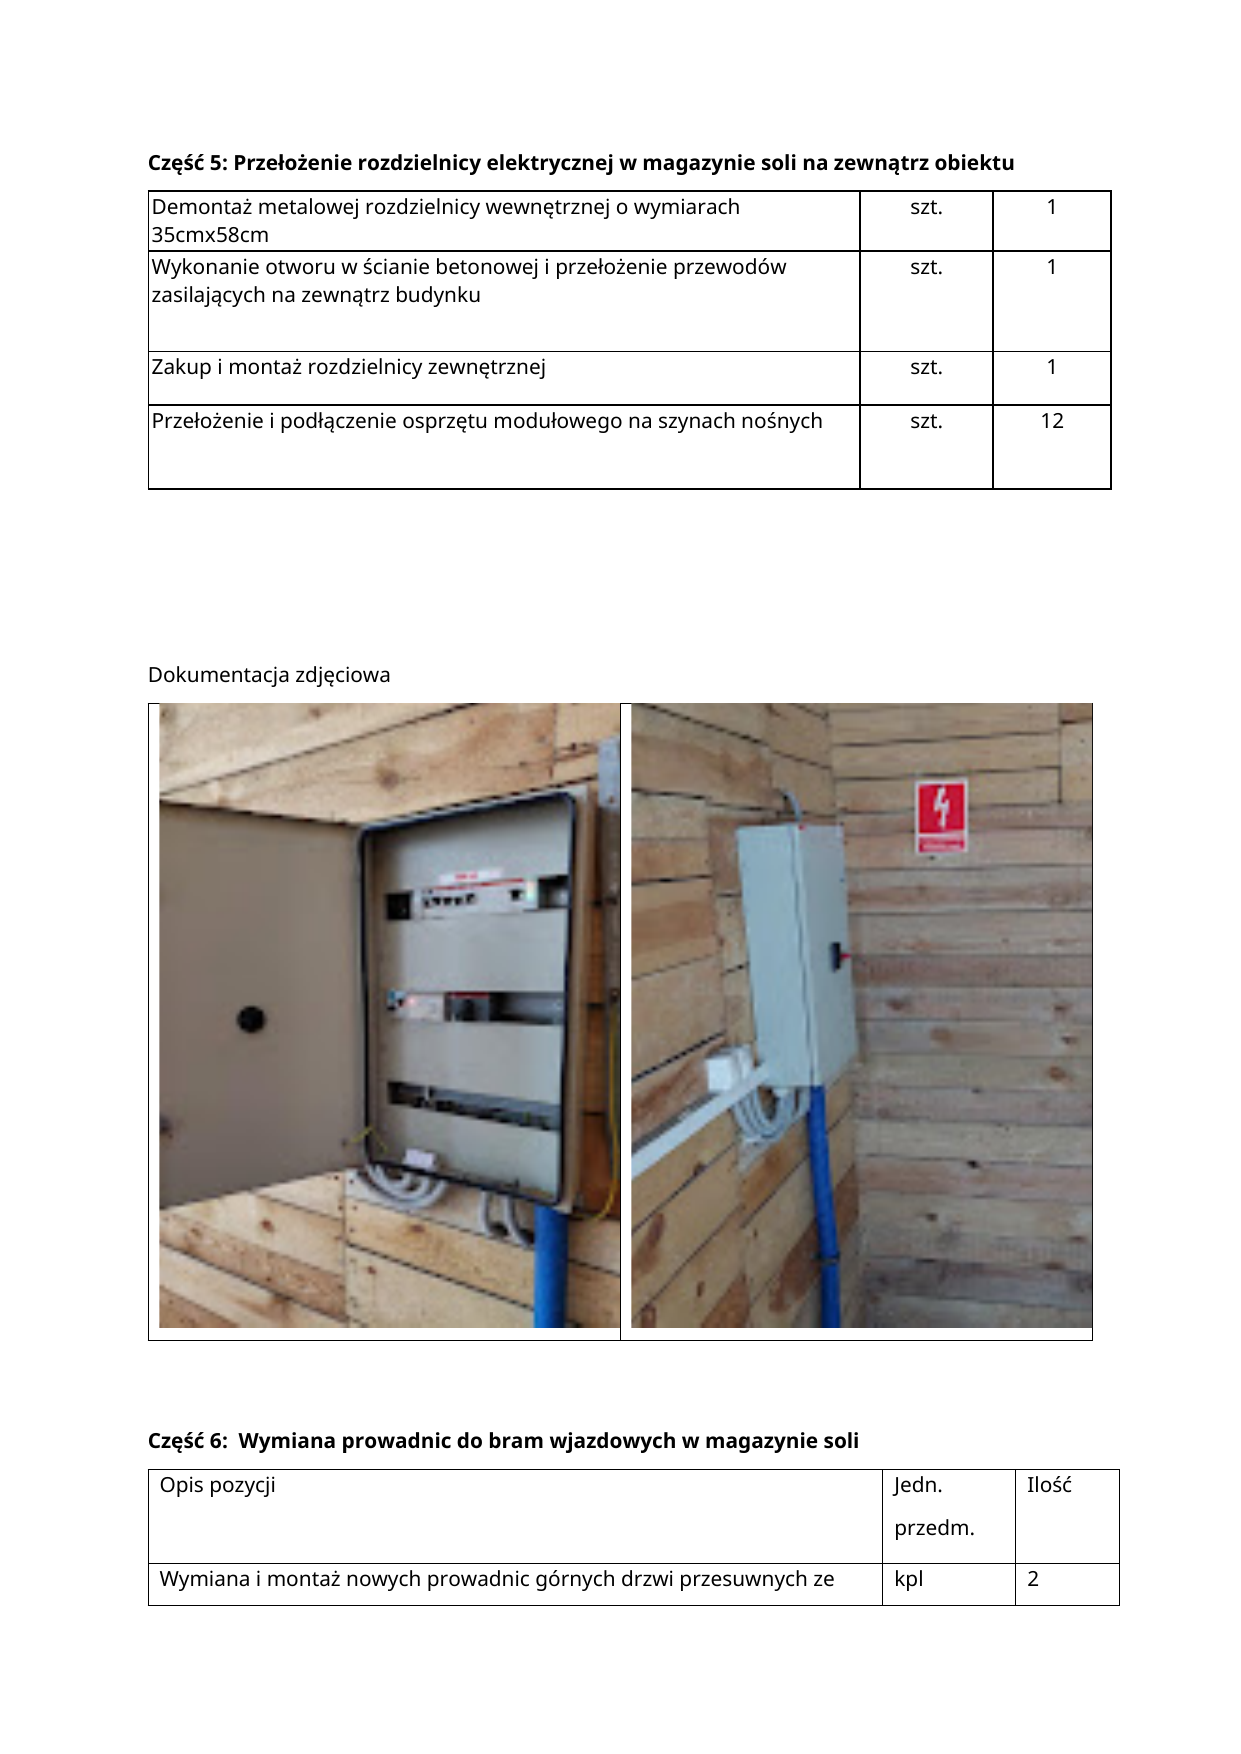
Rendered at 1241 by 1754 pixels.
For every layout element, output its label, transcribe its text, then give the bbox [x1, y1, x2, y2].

text Część 6: Wymiana prowadnic do bram wjazdowych w magazynie soli [148, 1427, 1093, 1455]
table_cell 1 [994, 352, 1110, 404]
table_cell 2 [1016, 1564, 1119, 1605]
table_header Ilość [1016, 1470, 1119, 1563]
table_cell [149, 1564, 882, 1605]
table_cell 12 [994, 406, 1110, 488]
table_cell szt. [861, 252, 992, 351]
table_cell Zakup i montaż rozdzielnicy zewnętrznej [149, 352, 859, 404]
table_cell szt. [861, 352, 992, 404]
table_header 1 [994, 192, 1110, 250]
text Część 5: Przełożenie rozdzielnicy elektrycznej w magazynie soli na zewnątrz obiektu [148, 148, 1093, 176]
table_cell Wykonanie otworu w ścianie betonowej i przełożenie przewodów zasilających na zewnątrz budynku [149, 252, 859, 351]
table_header Demontaż metalowej rozdzielnicy wewnętrznej o wymiarach 35cmx58cm [149, 192, 859, 250]
table_header szt. [861, 192, 992, 250]
table_header Jedn. przedm. [883, 1470, 1015, 1563]
picture [631, 703, 1093, 1328]
table_header [621, 704, 1092, 1340]
picture [159, 703, 620, 1328]
table_cell kpl [883, 1564, 1015, 1605]
table_cell 1 [994, 252, 1110, 351]
table_header Opis pozycji [149, 1470, 882, 1563]
text Dokumentacja zdjęciowa [148, 660, 1093, 689]
table_cell szt. [861, 406, 992, 488]
table_cell Przełożenie i podłączenie osprzętu modułowego na szynach nośnych [149, 406, 859, 488]
table_header [149, 704, 620, 1340]
